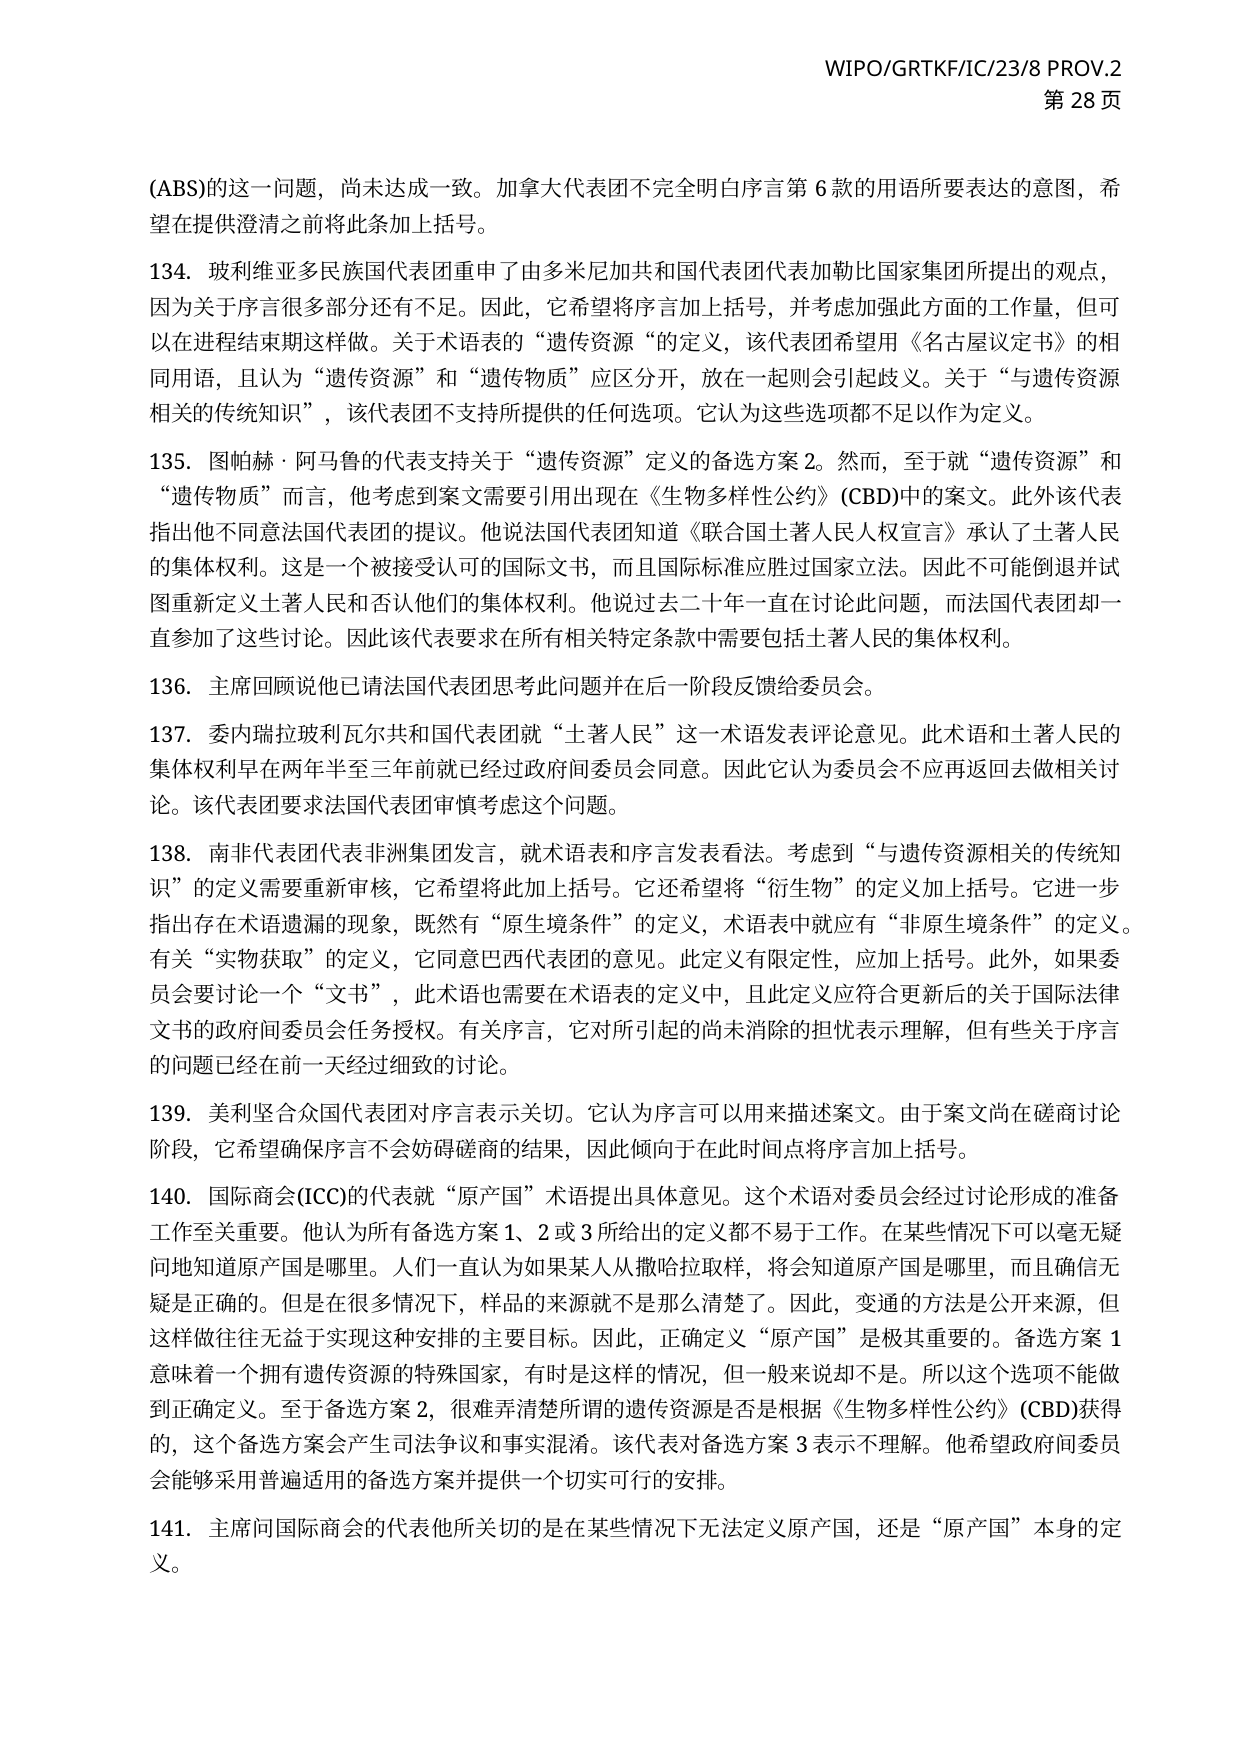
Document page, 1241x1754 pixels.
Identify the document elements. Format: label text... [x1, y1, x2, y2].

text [149, 167, 1122, 238]
text 委内瑞拉玻利瓦尔共和国代表团就“土著人民”这一术语发表评论意见。此术语和土著人民的集体权利早在两年半至三年前就已经过政府间委员会同意。因此它认为委员会不应再返回去做相关讨论。该代表团要求法国代表团审慎考虑这个问题。 [149, 713, 1122, 819]
text 玻利维亚多民族国代表团重申了由多米尼加共和国代表团代表加勒比国家集团所提出的观点，因为关于序言很多部分还有不足。因此，它希望将序言加上括号，并考虑加强此方面的工作量，但可以在进程结束期这样做。关于术语表的“遗传资源“的定义，该代表团希望用《名古屋议定书》的相同用语，且认为“遗传资源”和“遗传物质”应区分开，放在一起则会引起歧义。关于“与遗传资源相关的传统知识”，该代表团不支持所提供的任何选项。它认为这些选项都不足以作为定义。 [149, 251, 1122, 428]
text 美利坚合众国代表团对序言表示关切。它认为序言可以用来描述案文。由于案文尚在磋商讨论阶段，它希望确保序言不会妨碍磋商的结果，因此倾向于在此时间点将序言加上括号。 [149, 1092, 1122, 1163]
text 主席问国际商会的代表他所关切的是在某些情况下无法定义原产国，还是“原产国”本身的定义。 [149, 1507, 1122, 1578]
text 图帕赫•阿马鲁的代表支持关于“遗传资源”定义的备选方案2。然而，至于就“遗传资源”和“遗传物质”而言，他考虑到案文需要引用出现在《生物多样性公约》(CBD)中的案文。此外该代表指出他不同意法国代表团的提议。他说法国代表团知道《联合国土著人民人权宣言》承认了土著人民的集体权利。这是一个被接受认可的国际文书，而且国际标准应胜过国家立法。因此不可能倒退并试图重新定义土著人民和否认他们的集体权利。他说过去二十年一直在讨论此问题，而法国代表团却一直参加了这些讨论。因此该代表要求在所有相关特定条款中需要包括土著人民的集体权利。 [149, 440, 1122, 653]
text 南非代表团代表非洲集团发言，就术语表和序言发表看法。考虑到“与遗传资源相关的传统知识”的定义需要重新审核，它希望将此加上括号。它还希望将“衍生物”的定义加上括号。它进一步指出存在术语遗漏的现象，既然有“原生境条件”的定义，术语表中就应有“非原生境条件”的定义。有关“实物获取”的定义，它同意巴西代表团的意见。此定义有限定性，应加上括号。此外，如果委员会要讨论一个“文书”，此术语也需要在术语表的定义中，且此定义应符合更新后的关于国际法律文书的政府间委员会任务授权。有关序言，它对所引起的尚未消除的担忧表示理解，但有些关于序言的问题已经在前一天经过细致的讨论。 [149, 832, 1122, 1080]
text 国际商会(ICC)的代表就“原产国”术语提出具体意见。这个术语对委员会经过讨论形成的准备工作至关重要。他认为所有备选方案1、2或3所给出的定义都不易于工作。在某些情况下可以毫无疑问地知道原产国是哪里。人们一直认为如果某人从撒哈拉取样，将会知道原产国是哪里，而且确信无疑是正确的。但是在很多情况下，样品的来源就不是那么清楚了。因此，变通的方法是公开来源，但这样做往往无益于实现这种安排的主要目标。因此，正确定义“原产国”是极其重要的。备选方案1意味着一个拥有遗传资源的特殊国家，有时是这样的情况，但一般来说却不是。所以这个选项不能做到正确定义。至于备选方案2，很难弄清楚所谓的遗传资源是否是根据《生物多样性公约》(CBD)获得的，这个备选方案会产生司法争议和事实混淆。该代表对备选方案3表示不理解。他希望政府间委员会能够采用普遍适用的备选方案并提供一个切实可行的安排。 [149, 1176, 1122, 1494]
text 主席回顾说他已请法国代表团思考此问题并在后一阶段反馈给委员会。 [149, 665, 1122, 701]
